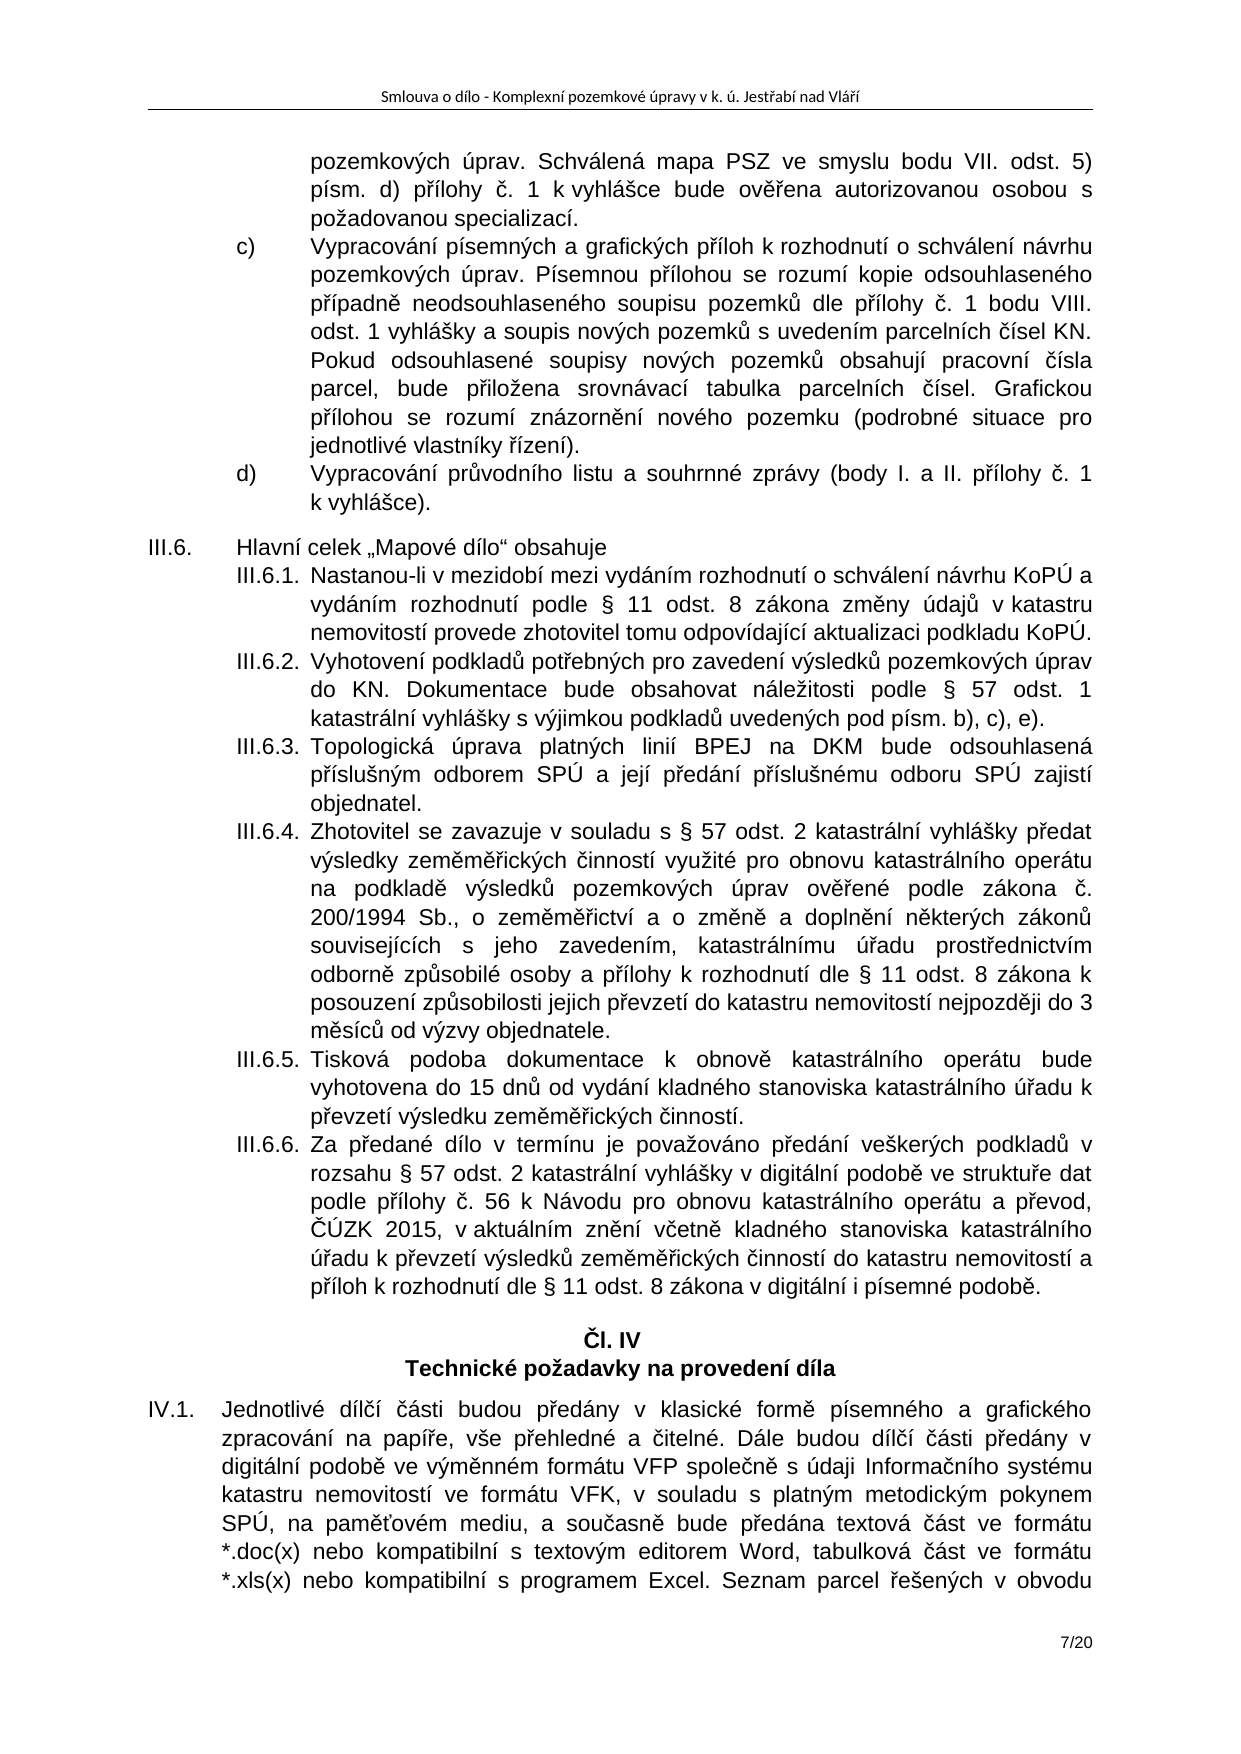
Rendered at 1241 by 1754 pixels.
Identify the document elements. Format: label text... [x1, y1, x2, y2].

text Vyhotovení podkladů potřebných pro zavedení výsledků pozemkových úprav do KN. Dokumentace bude obsahovat náležitosti podle § 57 odst. 1 katastrální vyhlášky s výjimkou podkladů uvedených pod písm. b), c), e). [236, 648, 1093, 731]
list Hlavní celek „Mapové dílo“ obsahuje [148, 534, 1093, 560]
text Technické požadavky na provedení díla [148, 1327, 1093, 1382]
text Vypracování průvodního listu a souhrnné zprávy (body I. a II. přílohy č. 1 k vyhlášce). [236, 460, 1093, 515]
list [148, 1396, 1093, 1593]
text Tisková podoba dokumentace k obnově katastrálního operátu bude vyhotovena do 15 dnů od vydání kladného stanoviska katastrálního úřadu k převzetí výsledku zeměměřických činností. [236, 1046, 1093, 1129]
text Za předané dílo v termínu je považováno předání veškerých podkladů v rozsahu § 57 odst. 2 katastrální vyhlášky v digitální podobě ve struktuře dat podle přílohy č. 56 k Návodu pro obnovu katastrálního operátu a převod, ČÚZK 2015, v aktuálním znění včetně kladného stanoviska katastrálního úřadu k převzetí výsledků zeměměřických činností do katastru nemovitostí a příloh k rozhodnutí dle § 11 odst. 8 zákona v digitální i písemné podobě. [236, 1131, 1093, 1300]
text Topologická úprava platných linií BPEJ na DKM bude odsouhlasená příslušným odborem SPÚ a její předání příslušnému odboru SPÚ zajistí objednatel. [236, 733, 1093, 816]
text Zhotovitel se zavazuje v souladu s § 57 odst. 2 katastrální vyhlášky předat výsledky zeměměřických činností využité pro obnovu katastrálního operátu na podkladě výsledků pozemkových úprav ověřené podle zákona č. 200/1994 Sb., o zeměměřictví a o změně a doplnění některých zákonů souvisejících s jeho zavedením, katastrálnímu úřadu prostřednictvím odborně způsobilé osoby a přílohy k rozhodnutí dle § 11 odst. 8 zákona k posouzení způsobilosti jejich převzetí do katastru nemovitostí nejpozději do 3 měsíců od výzvy objednatele. [236, 818, 1093, 1044]
text Nastanou-li v mezidobí mezi vydáním rozhodnutí o schválení návrhu KoPÚ a vydáním rozhodnutí podle § 11 odst. 8 zákona změny údajů v katastru nemovitostí provede zhotovitel tomu odpovídající aktualizaci podkladu KoPÚ. [236, 562, 1093, 646]
text Vypracování písemných a grafických příloh k rozhodnutí o schválení návrhu pozemkových úprav. Písemnou přílohou se rozumí kopie odsouhlaseného případně neodsouhlaseného soupisu pozemků dle přílohy č. 1 bodu VIII. odst. 1 vyhlášky a soupis nových pozemků s uvedením parcelních čísel KN. Pokud odsouhlasené soupisy nových pozemků obsahují pracovní čísla parcel, bude přiložena srovnávací tabulka parcelních čísel. Grafickou přílohou se rozumí znázornění nového pozemku (podrobné situace pro jednotlivé vlastníky řízení). [236, 233, 1093, 458]
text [236, 148, 1093, 231]
